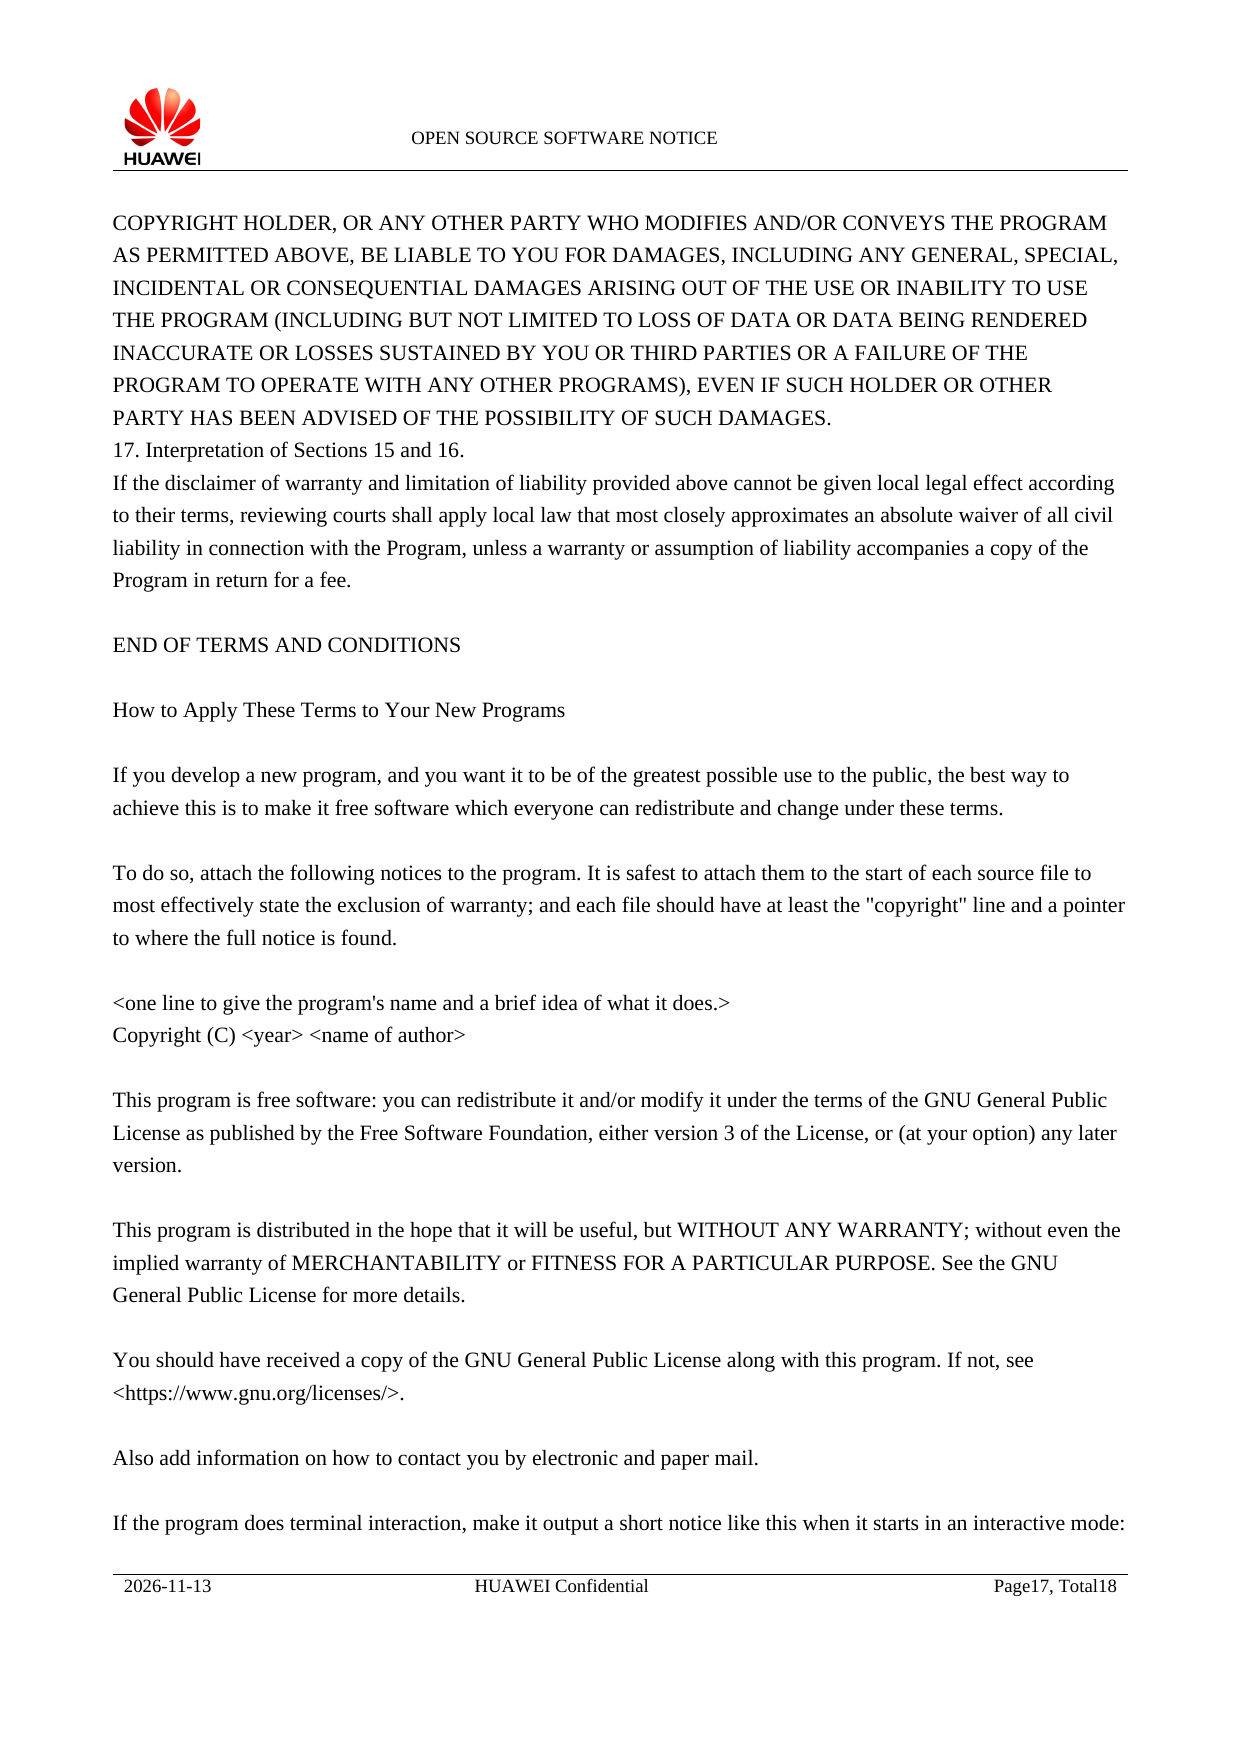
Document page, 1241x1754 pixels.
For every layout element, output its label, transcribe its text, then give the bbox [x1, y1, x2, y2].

picture [124, 88, 201, 165]
